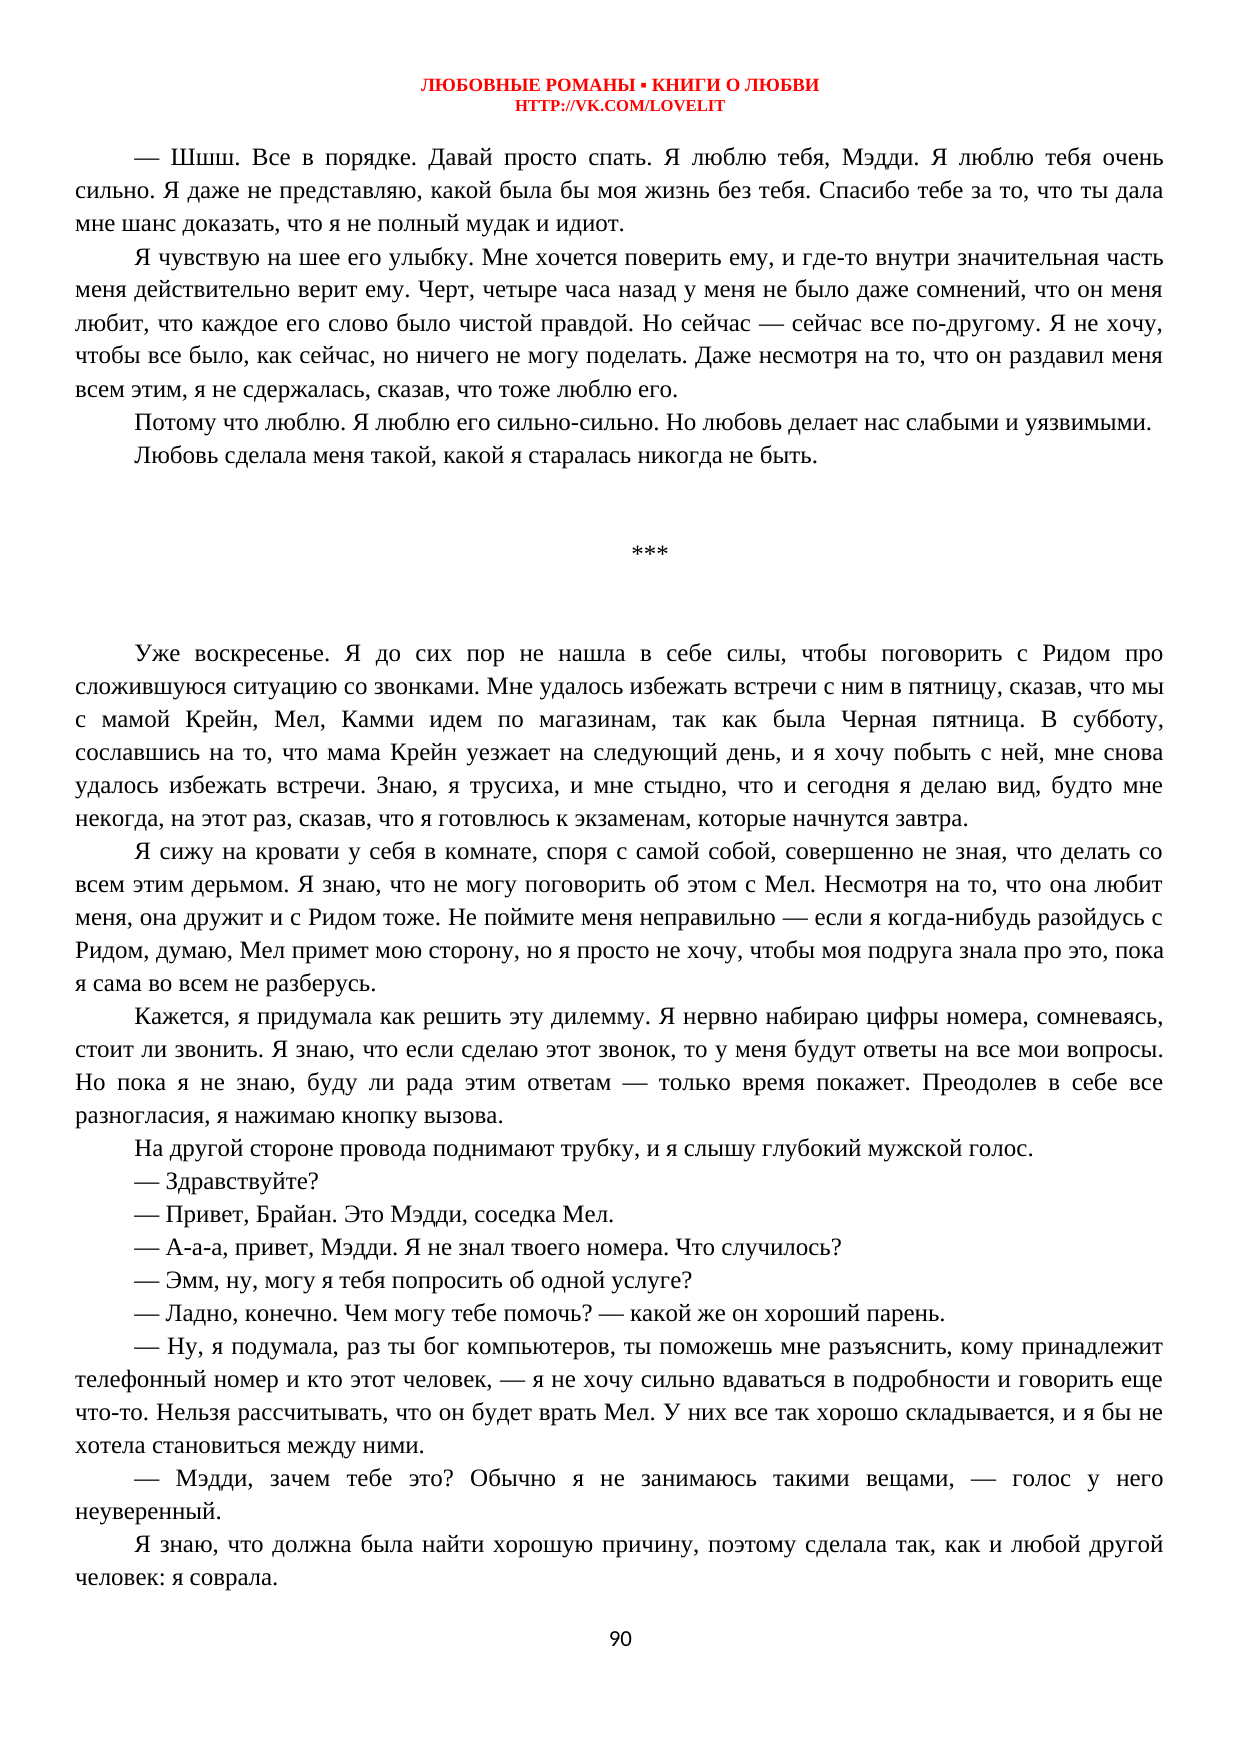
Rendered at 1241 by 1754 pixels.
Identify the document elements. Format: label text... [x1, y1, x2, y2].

text — Привет, Брайан. Это Мэдди, соседка Мел. [75, 1199, 1165, 1228]
text — А-а-а, привет, Мэдди. Я не знал твоего номера. Что случилось? [75, 1232, 1165, 1261]
text На другой стороне провода поднимают трубку, и я слышу глубокий мужской голос. [75, 1133, 1165, 1162]
text — Здравствуйте? [75, 1166, 1165, 1195]
text *** [75, 539, 1165, 567]
text Уже воскресенье. Я до сих пор не нашла в себе силы, чтобы поговорить с Ридом про сложившуюся ситуацию со звонками. Мне удалось избежать встречи с ним в пятницу, сказав, что мы с мамой Крейн, Мел, Камми идем по магазинам, так как была Черная пятница. В субботу, сославшись на то, что мама Крейн уезжает на следующий день, и я хочу побыть с ней, мне снова удалось избежать встречи. Знаю, я трусиха, и мне стыдно, что и сегодня я делаю вид, будто мне некогда, на этот раз, сказав, что я готовлюсь к экзаменам, которые начнутся завтра. [75, 638, 1165, 832]
text — Шшш. Все в порядке. Давай просто спать. Я люблю тебя, Мэдди. Я люблю тебя очень сильно. Я даже не представляю, какой была бы моя жизнь без тебя. Спасибо тебе за то, что ты дала мне шанс доказать, что я не полный мудак и идиот. [75, 142, 1165, 237]
text — Мэдди, зачем тебе это? Обычно я не занимаюсь такими вещами, — голос у него неуверенный. [75, 1463, 1165, 1525]
text Кажется, я придумала как решить эту дилемму. Я нервно набираю цифры номера, сомневаясь, стоит ли звонить. Я знаю, что если сделаю этот звонок, то у меня будут ответы на все мои вопросы. Но пока я не знаю, буду ли рада этим ответам — только время покажет. Преодолев в себе все разногласия, я нажимаю кнопку вызова. [75, 1001, 1165, 1129]
text Я сижу на кровати у себя в комнате, споря с самой собой, совершенно не зная, что делать со всем этим дерьмом. Я знаю, что не могу поговорить об этом с Мел. Несмотря на то, что она любит меня, она дружит и с Ридом тоже. Не поймите меня неправильно — если я когда-нибудь разойдусь с Ридом, думаю, Мел примет мою сторону, но я просто не хочу, чтобы моя подруга знала про это, пока я сама во всем не разберусь. [75, 836, 1165, 997]
text — Ну, я подумала, раз ты бог компьютеров, ты поможешь мне разъяснить, кому принадлежит телефонный номер и кто этот человек, — я не хочу сильно вдаваться в подробности и говорить еще что-то. Нельзя рассчитывать, что он будет врать Мел. У них все так хорошо складывается, и я бы не хотела становиться между ними. [75, 1331, 1165, 1459]
text Я знаю, что должна была найти хорошую причину, поэтому сделала так, как и любой другой человек: я соврала. [75, 1529, 1165, 1591]
text Потому что люблю. Я люблю его сильно-сильно. Но любовь делает нас слабыми и уязвимыми. [75, 407, 1165, 435]
text — Ладно, конечно. Чем могу тебе помочь? — какой же он хороший парень. [75, 1298, 1165, 1327]
text Любовь сделала меня такой, какой я старалась никогда не быть. [75, 440, 1165, 468]
text Я чувствую на шее его улыбку. Мне хочется поверить ему, и где-то внутри значительная часть меня действительно верит ему. Черт, четыре часа назад у меня не было даже сомнений, что он меня любит, что каждое его слово было чистой правдой. Но сейчас — сейчас все по-другому. Я не хочу, чтобы все было, как сейчас, но ничего не могу поделать. Даже несмотря на то, что он раздавил меня всем этим, я не сдержалась, сказав, что тоже люблю его. [75, 242, 1165, 402]
text — Эмм, ну, могу я тебя попросить об одной услуге? [75, 1265, 1165, 1294]
